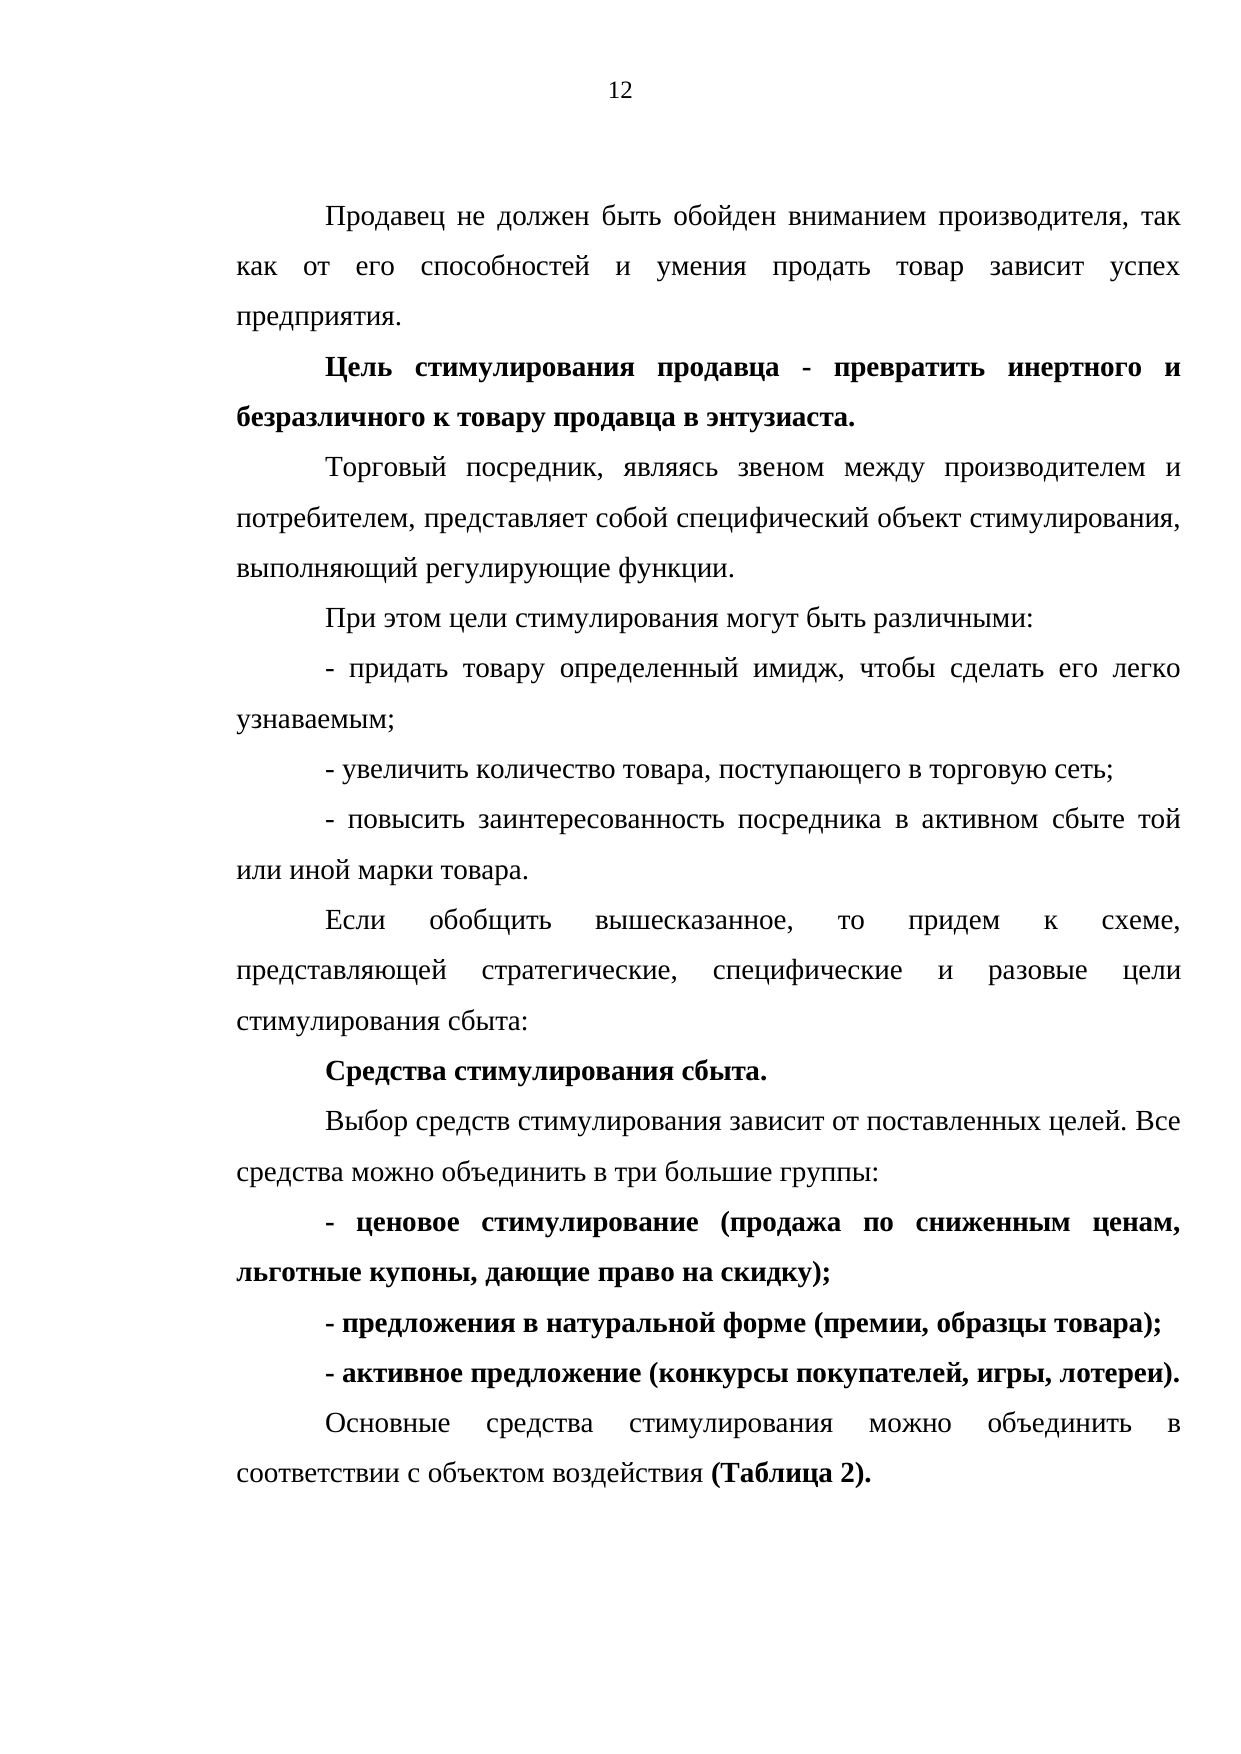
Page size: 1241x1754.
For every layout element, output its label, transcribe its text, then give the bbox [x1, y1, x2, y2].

text - увеличить количество товара, поступающего в торговую сеть; [236, 751, 1181, 785]
text Если обобщить вышесказанное, то придем к схеме, представляющей стратегические, специфические и разовые цели стимулирования сбыта: [236, 902, 1181, 1037]
text Продавец не должен быть обойден вниманием производителя, так как от его способностей и умения продать товар зависит успех предприятия. [236, 198, 1181, 332]
text Средства стимулирования сбыта. [236, 1053, 1181, 1087]
text - повысить заинтересованность посредника в активном сбыте той или иной марки товара. [236, 802, 1181, 886]
text Основные средства стимулирования можно объединить в соответствии с объектом воздействия (Таблица 2). [236, 1406, 1181, 1489]
text - предложения в натуральной форме (премии, образцы товара); [236, 1305, 1181, 1338]
text При этом цели стимулирования могут быть различными: [236, 601, 1181, 634]
text Цель стимулирования продавца - превратить инертного и безразличного к товару продавца в энтузиаста. [236, 349, 1181, 433]
text - ценовое стимулирование (продажа по сниженным ценам, льготные купоны, дающие право на скидку); [236, 1204, 1181, 1288]
text - активное предложение (конкурсы покупателей, игры, лотереи). [236, 1355, 1181, 1389]
text Выбор средств стимулирования зависит от поставленных целей. Все средства можно объединить в три большие группы: [236, 1104, 1181, 1187]
text Торговый посредник, являясь звеном между производителем и потребителем, представляет собой специфический объект стимулирования, выполняющий регулирующие функции. [236, 449, 1181, 584]
text - придать товару определенный имидж, чтобы сделать его легко узнаваемым; [236, 651, 1181, 735]
